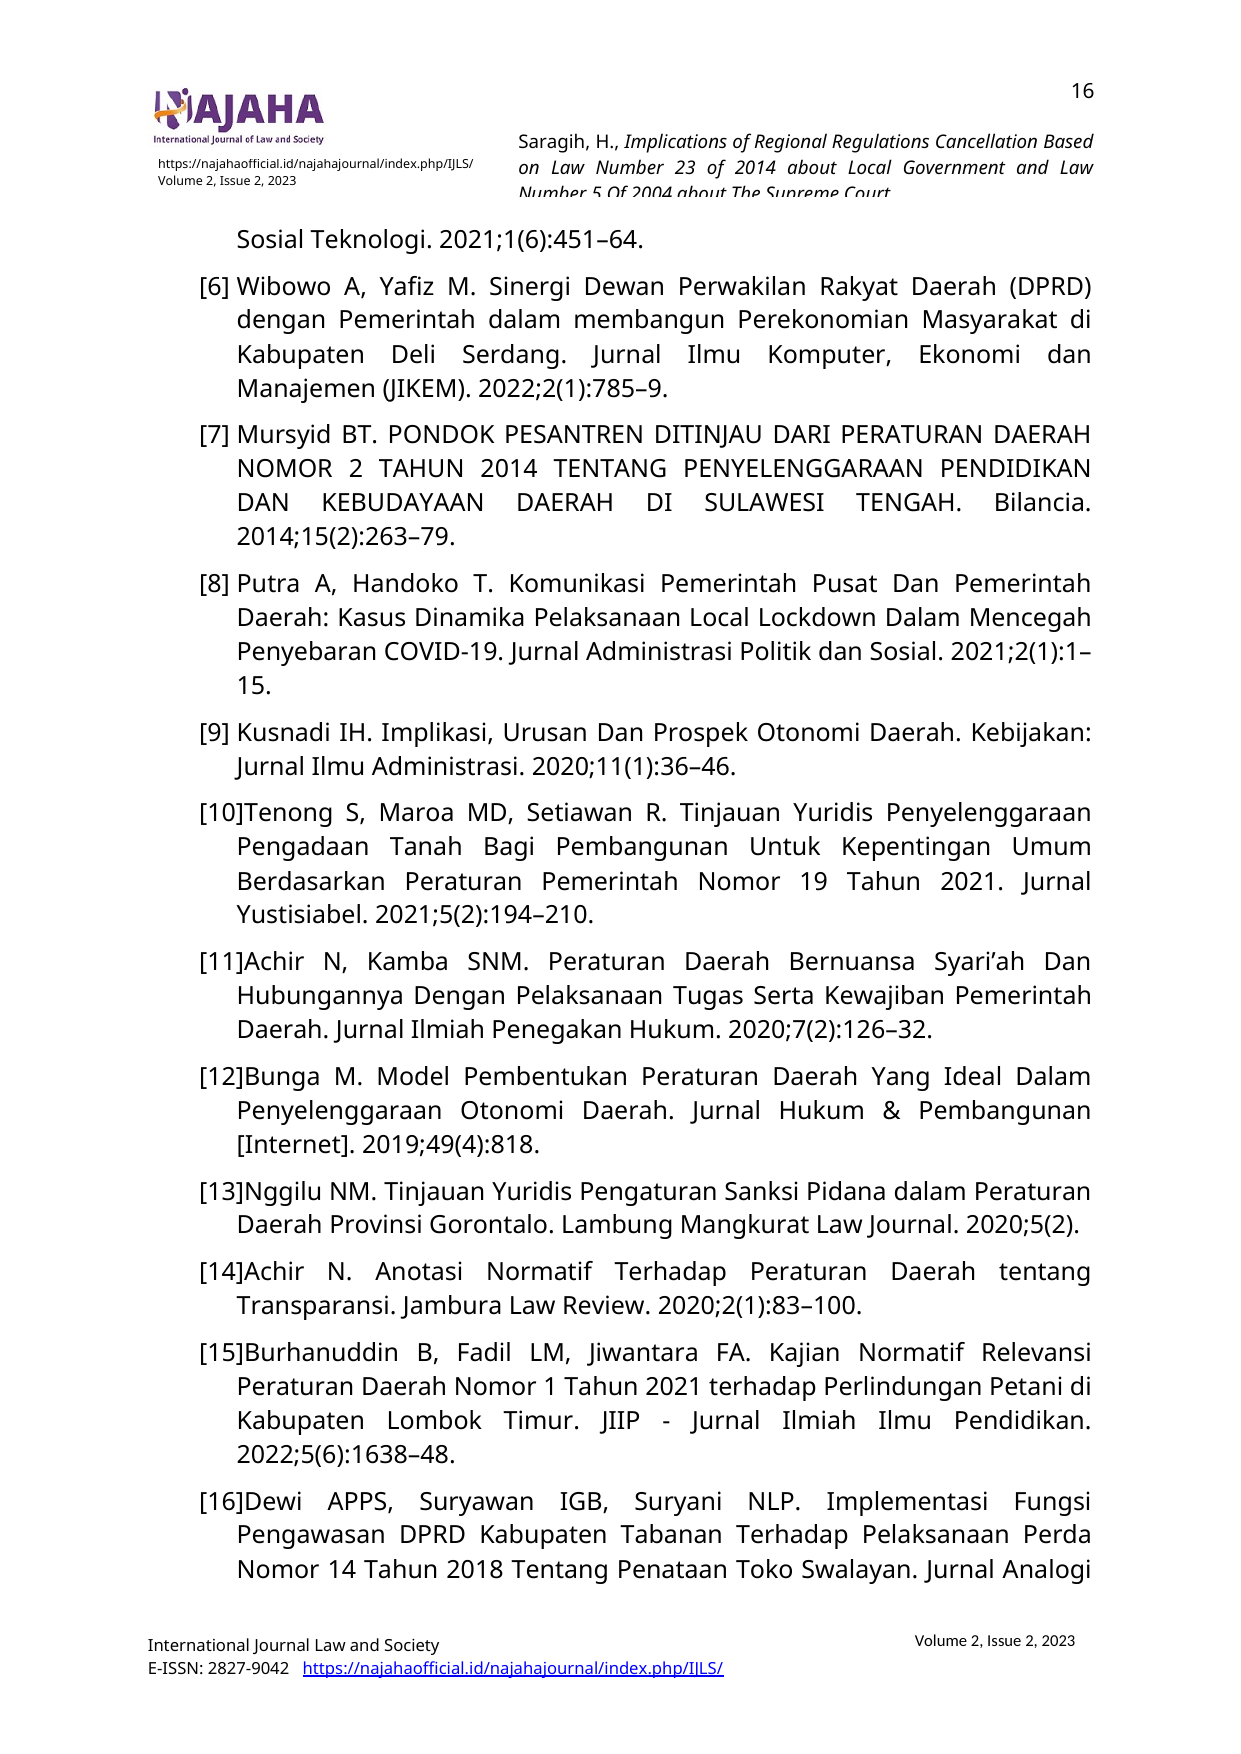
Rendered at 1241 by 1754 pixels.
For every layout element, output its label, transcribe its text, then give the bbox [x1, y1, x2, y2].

text [7] Mursyid BT. PONDOK PESANTREN DITINJAU DARI PERATURAN DAERAH NOMOR 2 TAHUN 2014 TENTANG PENYELENGGARAAN PENDIDIKAN DAN KEBUDAYAAN DAERAH DI SULAWESI TENGAH. Bilancia. 2014;15(2):263–79. [199, 417, 1092, 553]
text [14]Achir N. Anotasi Normatif Terhadap Peraturan Daerah tentang Transparansi. Jambura Law Review. 2020;2(1):83–100. [199, 1254, 1092, 1322]
text [12]Bunga M. Model Pembentukan Peraturan Daerah Yang Ideal Dalam Penyelenggaraan Otonomi Daerah. Jurnal Hukum & Pembangunan [Internet]. 2019;49(4):818. [199, 1058, 1092, 1161]
text [11]Achir N, Kamba SNM. Peraturan Daerah Bernuansa Syari’ah Dan Hubungannya Dengan Pelaksanaan Tugas Serta Kewajiban Pemerintah Daerah. Jurnal Ilmiah Penegakan Hukum. 2020;7(2):126–32. [199, 944, 1092, 1046]
text [6] Wibowo A, Yafiz M. Sinergi Dewan Perwakilan Rakyat Daerah (DPRD) dengan Pemerintah dalam membangun Perekonomian Masyarakat di Kabupaten Deli Serdang. Jurnal Ilmu Komputer, Ekonomi dan Manajemen (JIKEM). 2022;2(1):785–9. [199, 268, 1092, 404]
text [13]Nggilu NM. Tinjauan Yuridis Pengaturan Sanksi Pidana dalam Peraturan Daerah Provinsi Gorontalo. Lambung Mangkurat Law Journal. 2020;5(2). [199, 1173, 1092, 1241]
text [15]Burhanuddin B, Fadil LM, Jiwantara FA. Kajian Normatif Relevansi Peraturan Daerah Nomor 1 Tahun 2021 terhadap Perlindungan Petani di Kabupaten Lombok Timur. JIIP - Jurnal Ilmiah Ilmu Pendidikan. 2022;5(6):1638–48. [199, 1334, 1092, 1471]
text [9] Kusnadi IH. Implikasi, Urusan Dan Prospek Otonomi Daerah. Kebijakan: Jurnal Ilmu Administrasi. 2020;11(1):36–46. [199, 714, 1092, 782]
text [8] Putra A, Handoko T. Komunikasi Pemerintah Pusat Dan Pemerintah Daerah: Kasus Dinamika Pelaksanaan Local Lockdown Dalam Mencegah Penyebaran COVID-19. Jurnal Administrasi Politik dan Sosial. 2021;2(1):1–15. [199, 566, 1092, 702]
text [10]Tenong S, Maroa MD, Setiawan R. Tinjauan Yuridis Penyelenggaraan Pengadaan Tanah Bagi Pembangunan Untuk Kepentingan Umum Berdasarkan Peraturan Pemerintah Nomor 19 Tahun 2021. Jurnal Yustisiabel. 2021;5(2):194–210. [199, 795, 1092, 931]
picture [147, 74, 329, 159]
